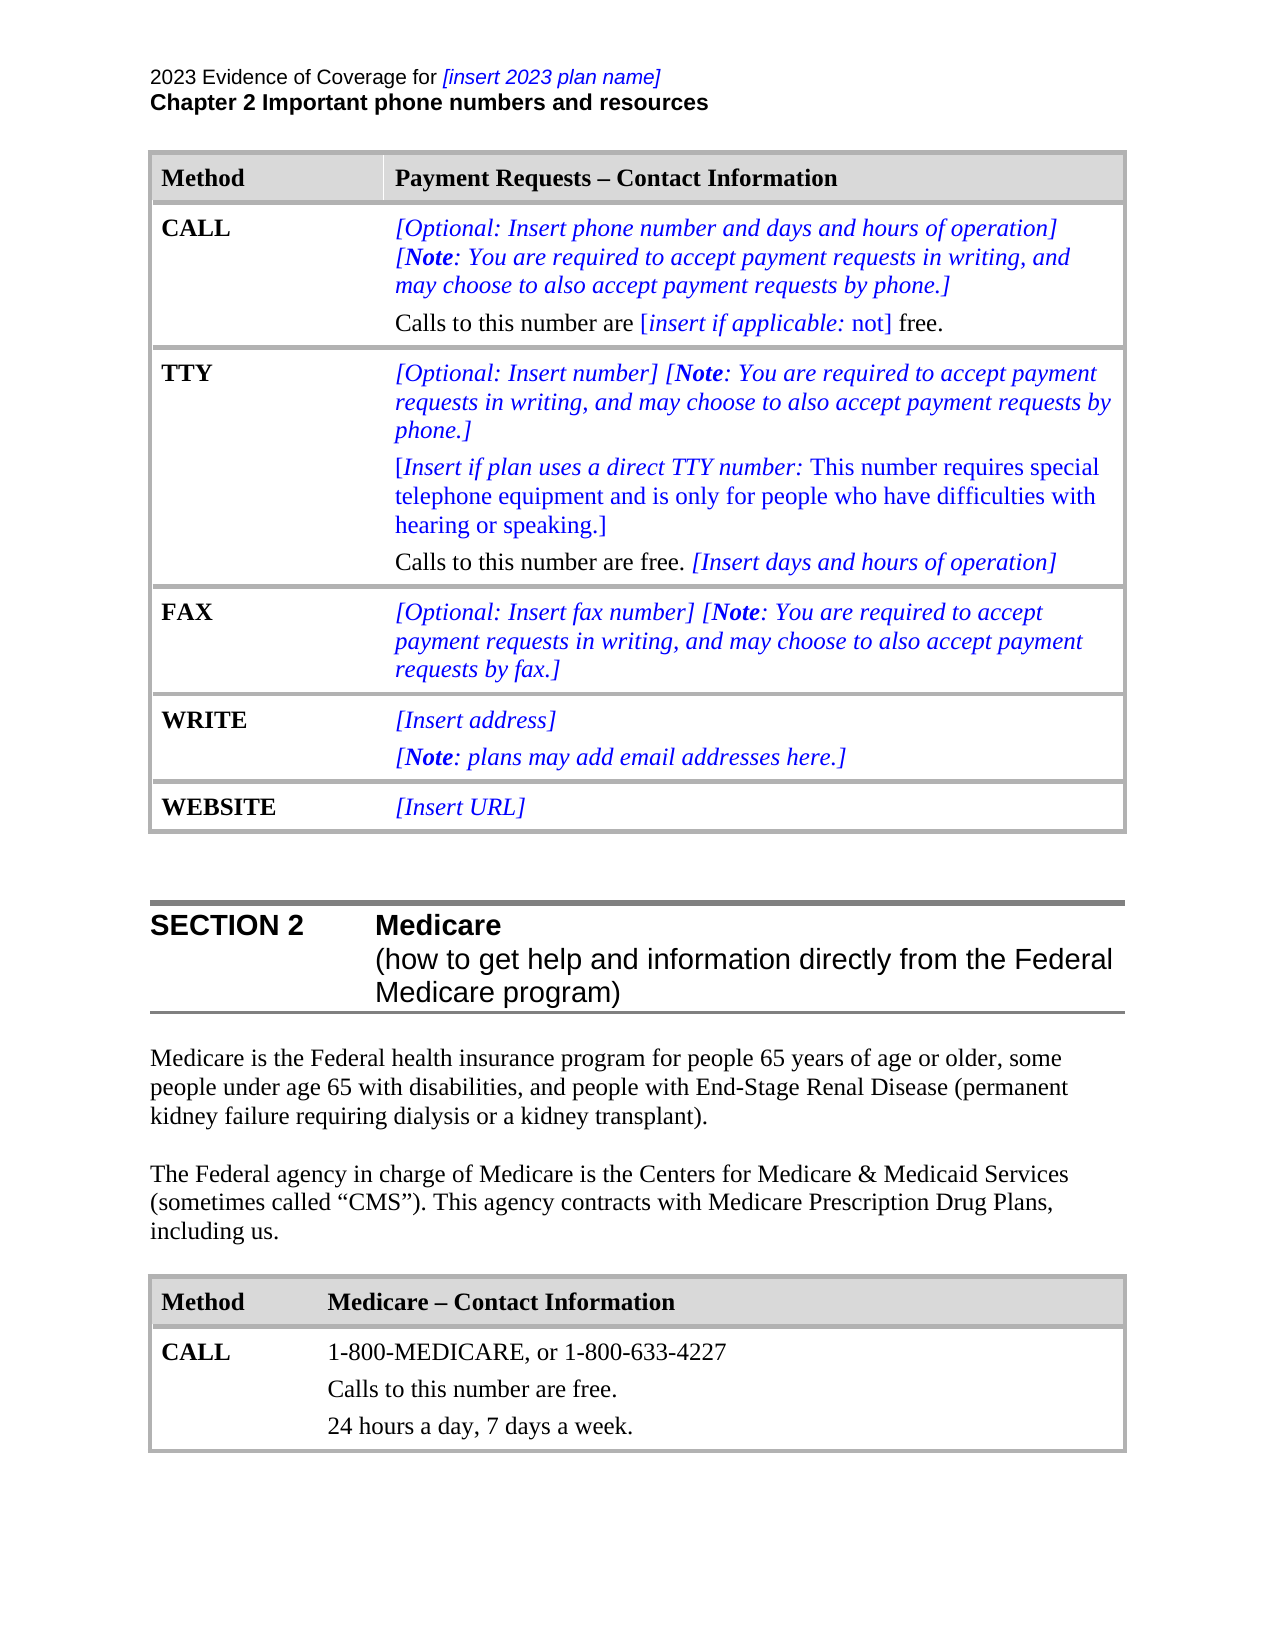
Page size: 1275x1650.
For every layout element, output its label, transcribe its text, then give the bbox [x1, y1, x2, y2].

table_cell TTY [152, 346, 383, 584]
table_cell CALL [152, 201, 383, 345]
subtitle The Federal agency in charge of Medicare is the Centers for Medicare & Medicaid Services (sometimes called “CMS”). This agency contracts with Medicare Prescription Drug Plans, including us. [150, 1159, 1096, 1245]
table_cell [Insert URL] [384, 784, 1123, 829]
table_header Method [152, 155, 383, 200]
subtitle Medicare is the Federal health insurance program for people 65 years of age or older, some people under age 65 with disabilities, and people with End-Stage Renal Disease (permanent kidney failure requiring dialysis or a kidney transplant). [150, 1043, 1096, 1129]
table_cell [Optional: Insert fax number] [Note: You are required to accept payment requests in writing, and may choose to also accept payment requests by fax.] [384, 589, 1123, 692]
table_header Method [152, 1279, 316, 1324]
table_header Payment Requests – Contact Information [384, 155, 1123, 200]
table_cell 1-800-MEDICARE, or 1-800-633-4227 Calls to this number are free. 24 hours a day, 7 days a week. [316, 1329, 1123, 1448]
table_cell [Optional: Insert number] [Note: You are required to accept payment requests in writing, and may choose to also accept payment requests by phone.] [Insert if plan uses a direct TTY number: This number requires special telephone equipment and is only for people who have difficulties with hearing or speaking.] Calls to this number are free. [Insert days and hours of operation] [384, 350, 1123, 584]
table_header Medicare – Contact Information [316, 1279, 1123, 1324]
subtitle SECTION 2 Medicare (how to get help and information directly from the Federal Medicare program) [150, 906, 1125, 1011]
table_cell WEBSITE [152, 780, 383, 829]
table_cell [Insert address] [Note: plans may add email addresses here.] [384, 696, 1123, 779]
table_cell CALL [152, 1325, 316, 1448]
table_cell [Optional: Insert phone number and days and hours of operation] [Note: You are required to accept payment requests in writing, and may choose to also accept payment requests by phone.] Calls to this number are [insert if applicable: not] free. [384, 205, 1123, 345]
table_cell FAX [152, 585, 383, 692]
table_cell WRITE [152, 693, 383, 779]
